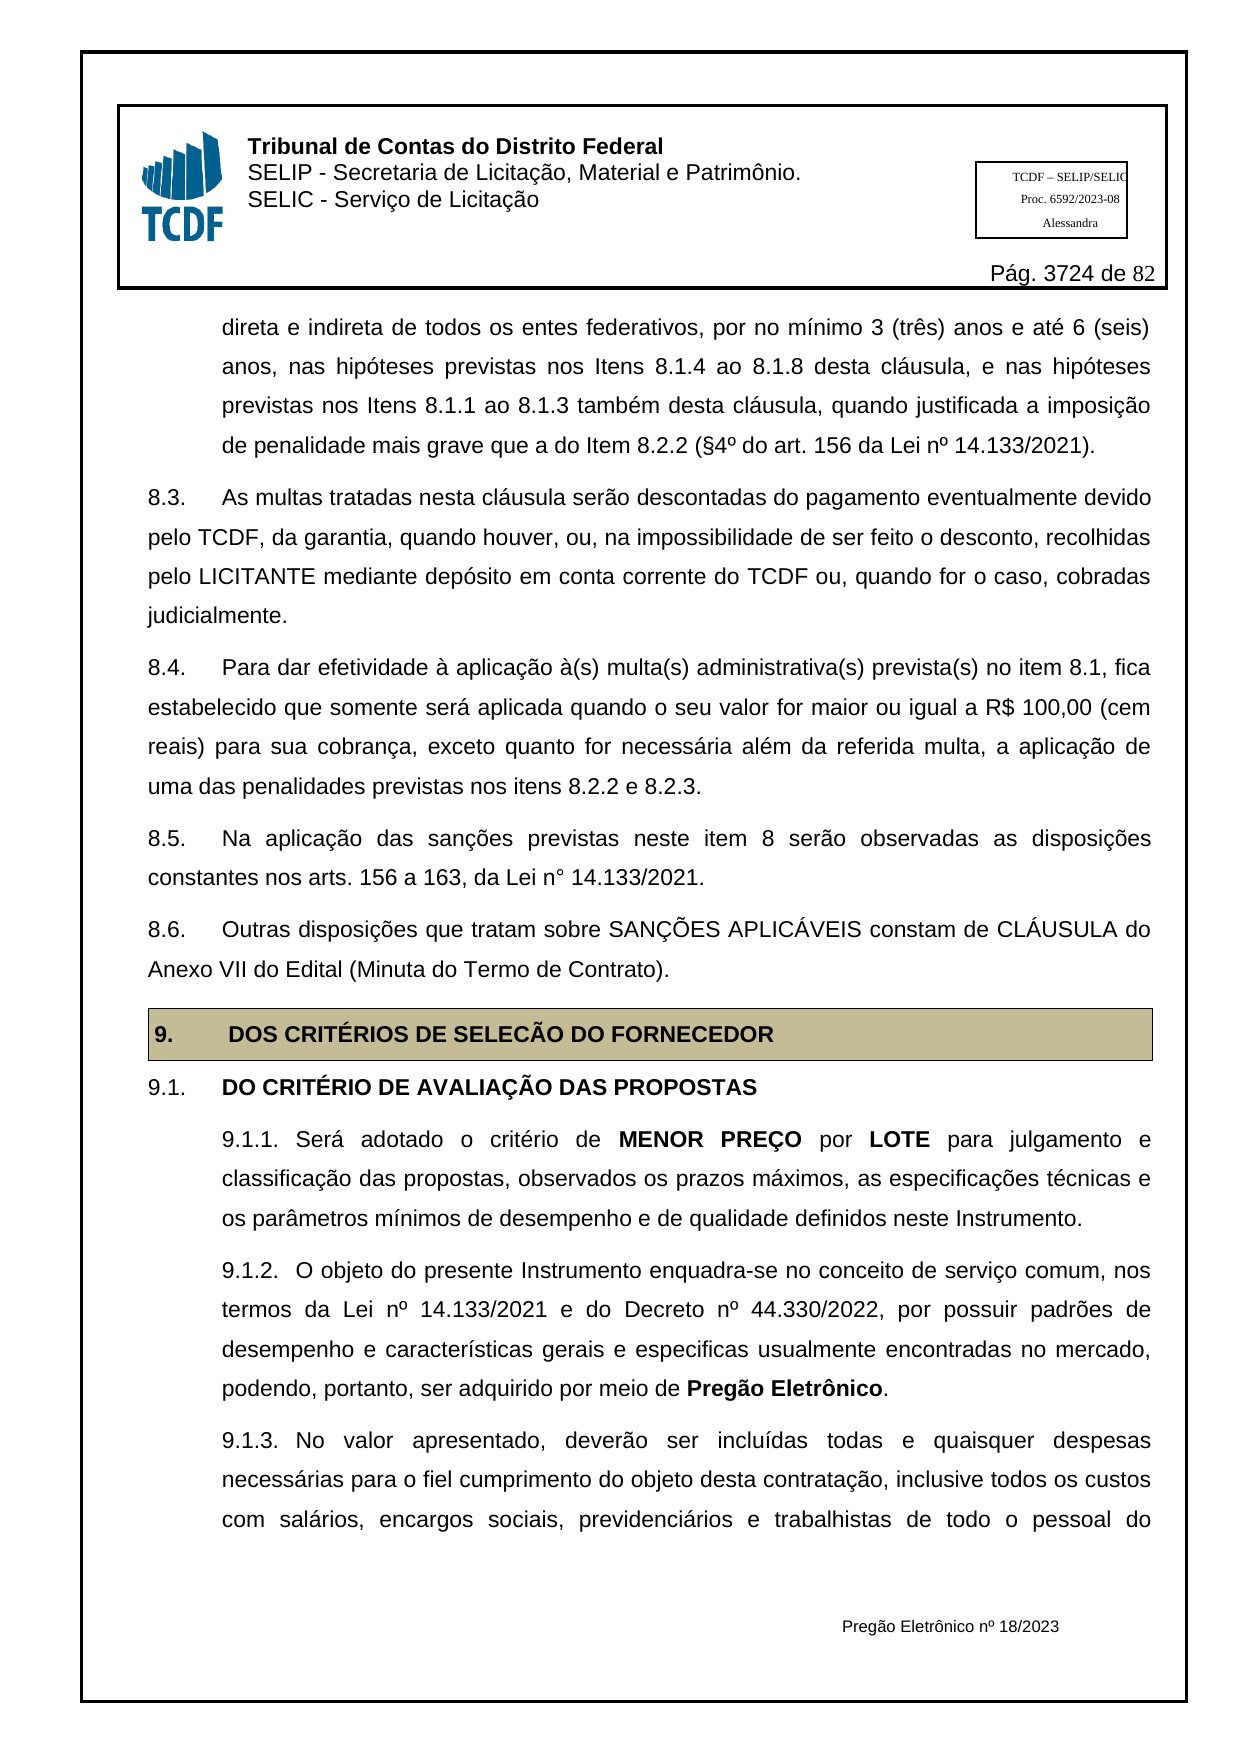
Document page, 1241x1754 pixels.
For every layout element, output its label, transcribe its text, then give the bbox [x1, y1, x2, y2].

list Outras disposições que tratam sobre SANÇÕES APLICÁVEIS constam de CLÁUSULA do Anexo VII do Edital (Minuta do Termo de Contrato). [148, 916, 1152, 982]
list Para dar efetividade à aplicação à(s) multa(s) administrativa(s) prevista(s) no item 8.1, fica estabelecido que somente será aplicada quando o seu valor for maior ou igual a R$ 100,00 (cem reais) para sua cobrança, exceto quanto for necessária além da referida multa, a aplicação de uma das penalidades previstas nos itens 8.2.2 e 8.2.3. [148, 654, 1152, 799]
table_header DOS CRITÉRIOS DE SELECÃO DO FORNECEDOR [149, 1009, 1152, 1060]
list Na aplicação das sanções previstas neste item 8 serão observadas as disposições constantes nos arts. 156 a 163, da Lei n° 14.133/2021. [148, 825, 1152, 891]
list DO CRITÉRIO DE AVALIAÇÃO DAS PROPOSTAS [148, 1074, 1152, 1100]
list O objeto do presente Instrumento enquadra-se no conceito de serviço comum, nos termos da Lei nº 14.133/2021 e do Decreto nº 44.330/2022, por possuir padrões de desempenho e características gerais e especificas usualmente encontradas no mercado, podendo, portanto, ser adquirido por meio de Pregão Eletrônico. [222, 1257, 1152, 1401]
list Será adotado o critério de MENOR PREÇO por LOTE para julgamento e classificação das propostas, observados os prazos máximos, as especificações técnicas e os parâmetros mínimos de desempenho e de qualidade definidos neste Instrumento. [222, 1126, 1152, 1231]
picture [127, 129, 237, 244]
list As multas tratadas nesta cláusula serão descontadas do pagamento eventualmente devido pelo TCDF, da garantia, quando houver, ou, na impossibilidade de ser feito o desconto, recolhidas pelo LICITANTE mediante depósito em conta corrente do TCDF ou, quando for o caso, cobradas judicialmente. [148, 484, 1152, 629]
